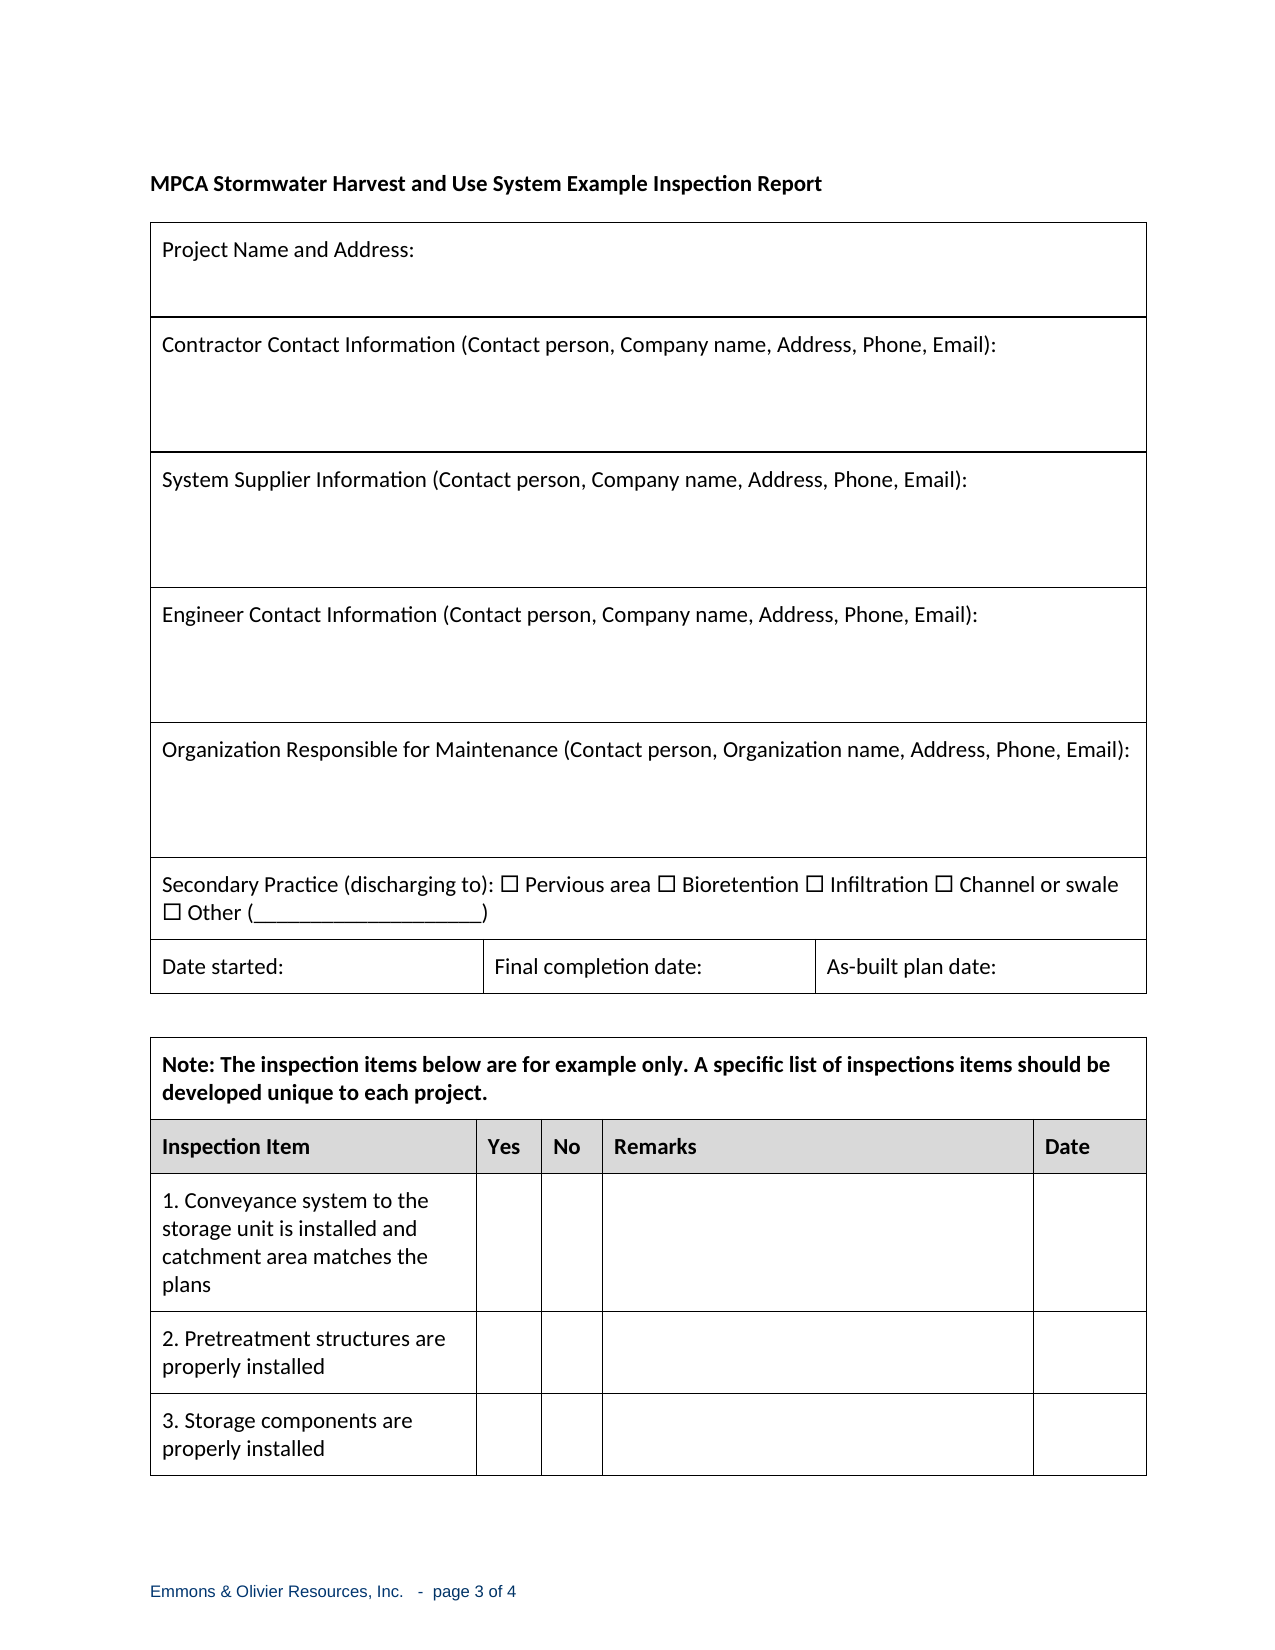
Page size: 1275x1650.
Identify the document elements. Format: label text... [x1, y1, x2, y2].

table_cell 1. Conveyance system to the storage unit is installed and catchment area matches the plans [151, 1174, 476, 1311]
table_cell [477, 1312, 541, 1393]
table_cell Engineer Contact Information (Contact person, Company name, Address, Phone, Email): [151, 588, 1146, 722]
table_cell [1034, 1174, 1146, 1311]
table_cell Date started: [151, 940, 483, 993]
table_cell [477, 1394, 541, 1475]
table_cell [1034, 1312, 1146, 1393]
table_cell Date [1034, 1120, 1146, 1173]
table_cell [542, 1174, 602, 1311]
table_cell System Supplier Information (Contact person, Company name, Address, Phone, Email): [151, 453, 1146, 587]
table_cell [603, 1394, 1033, 1475]
table_cell No [542, 1120, 602, 1173]
table_cell 2. Pretreatment structures are properly installed [151, 1312, 476, 1393]
table_cell Remarks [603, 1120, 1033, 1173]
table_cell [1034, 1394, 1146, 1475]
text MPCA Stormwater Harvest and Use System Example Inspection Report [150, 169, 1125, 197]
table_cell Final completion date: [484, 940, 815, 993]
table_cell Secondary Practice (discharging to): Pervious area Bioretention Infiltration Channel or swale Other (____________________) [151, 858, 1146, 939]
table_cell 3. Storage components are properly installed [151, 1394, 476, 1475]
table_cell Contractor Contact Information (Contact person, Company name, Address, Phone, Email): [151, 318, 1146, 451]
table_cell Yes [477, 1120, 541, 1173]
table_cell [542, 1394, 602, 1475]
table_cell [542, 1312, 602, 1393]
table_cell [477, 1174, 541, 1311]
table_cell Inspection Item [151, 1120, 476, 1173]
table_header Note: The inspection items below are for example only. A specific list of inspections items should be developed unique to each project. [151, 1038, 1146, 1119]
table_cell [603, 1174, 1033, 1311]
table_cell As-built plan date: [816, 940, 1146, 993]
table_cell Organization Responsible for Maintenance (Contact person, Organization name, Address, Phone, Email): [151, 723, 1146, 857]
table_header Project Name and Address: [151, 223, 1146, 316]
table_cell [603, 1312, 1033, 1393]
